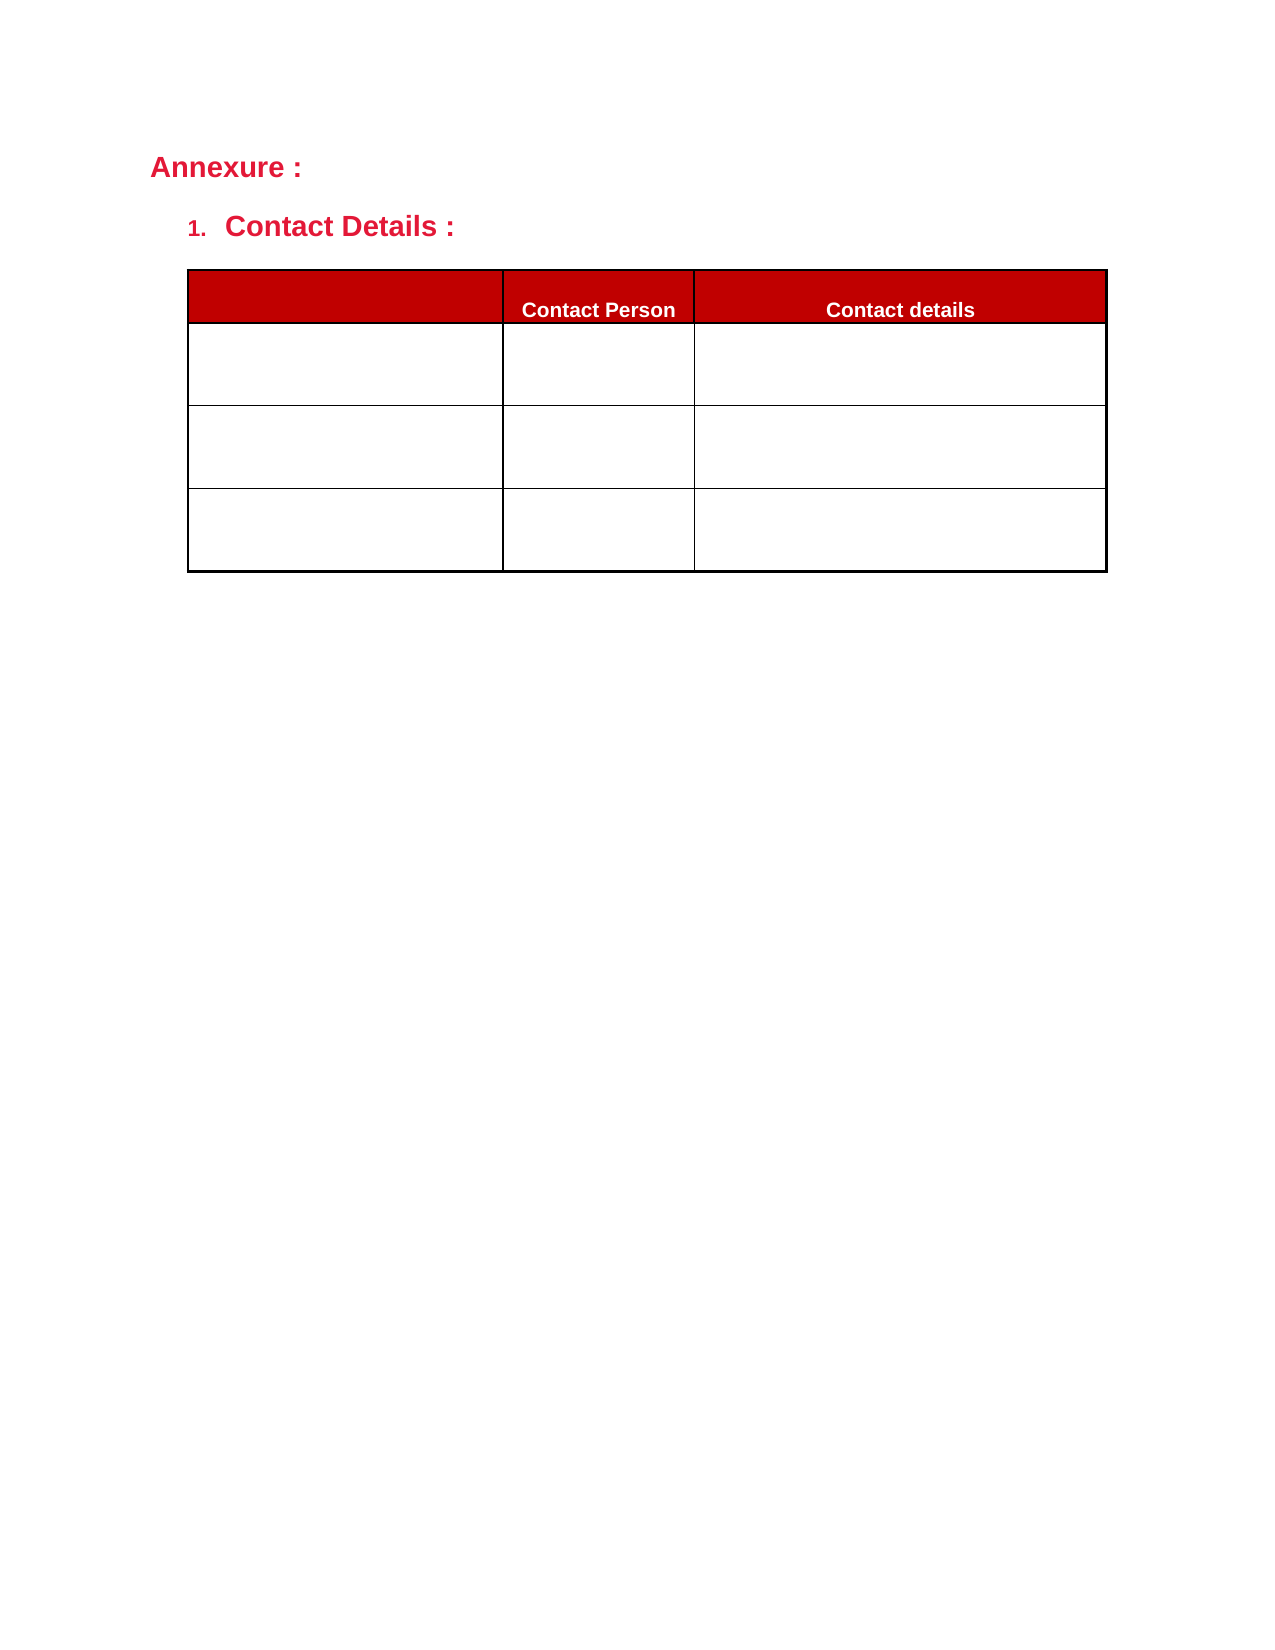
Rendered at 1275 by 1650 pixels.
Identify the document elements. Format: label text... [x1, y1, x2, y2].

table_cell [695, 489, 1105, 570]
table_header Contact Person [504, 271, 693, 322]
table_header Contact details [695, 271, 1105, 322]
table_cell [189, 406, 502, 487]
table_cell [504, 489, 694, 570]
text Annexure : [150, 150, 1125, 183]
table_cell [189, 324, 502, 405]
table_cell [504, 406, 694, 487]
table_cell [695, 324, 1105, 405]
table_header [189, 271, 502, 322]
table_cell [695, 406, 1105, 487]
table_cell [504, 324, 694, 405]
table_cell [189, 489, 502, 570]
list Contact Details : [187, 209, 1125, 243]
